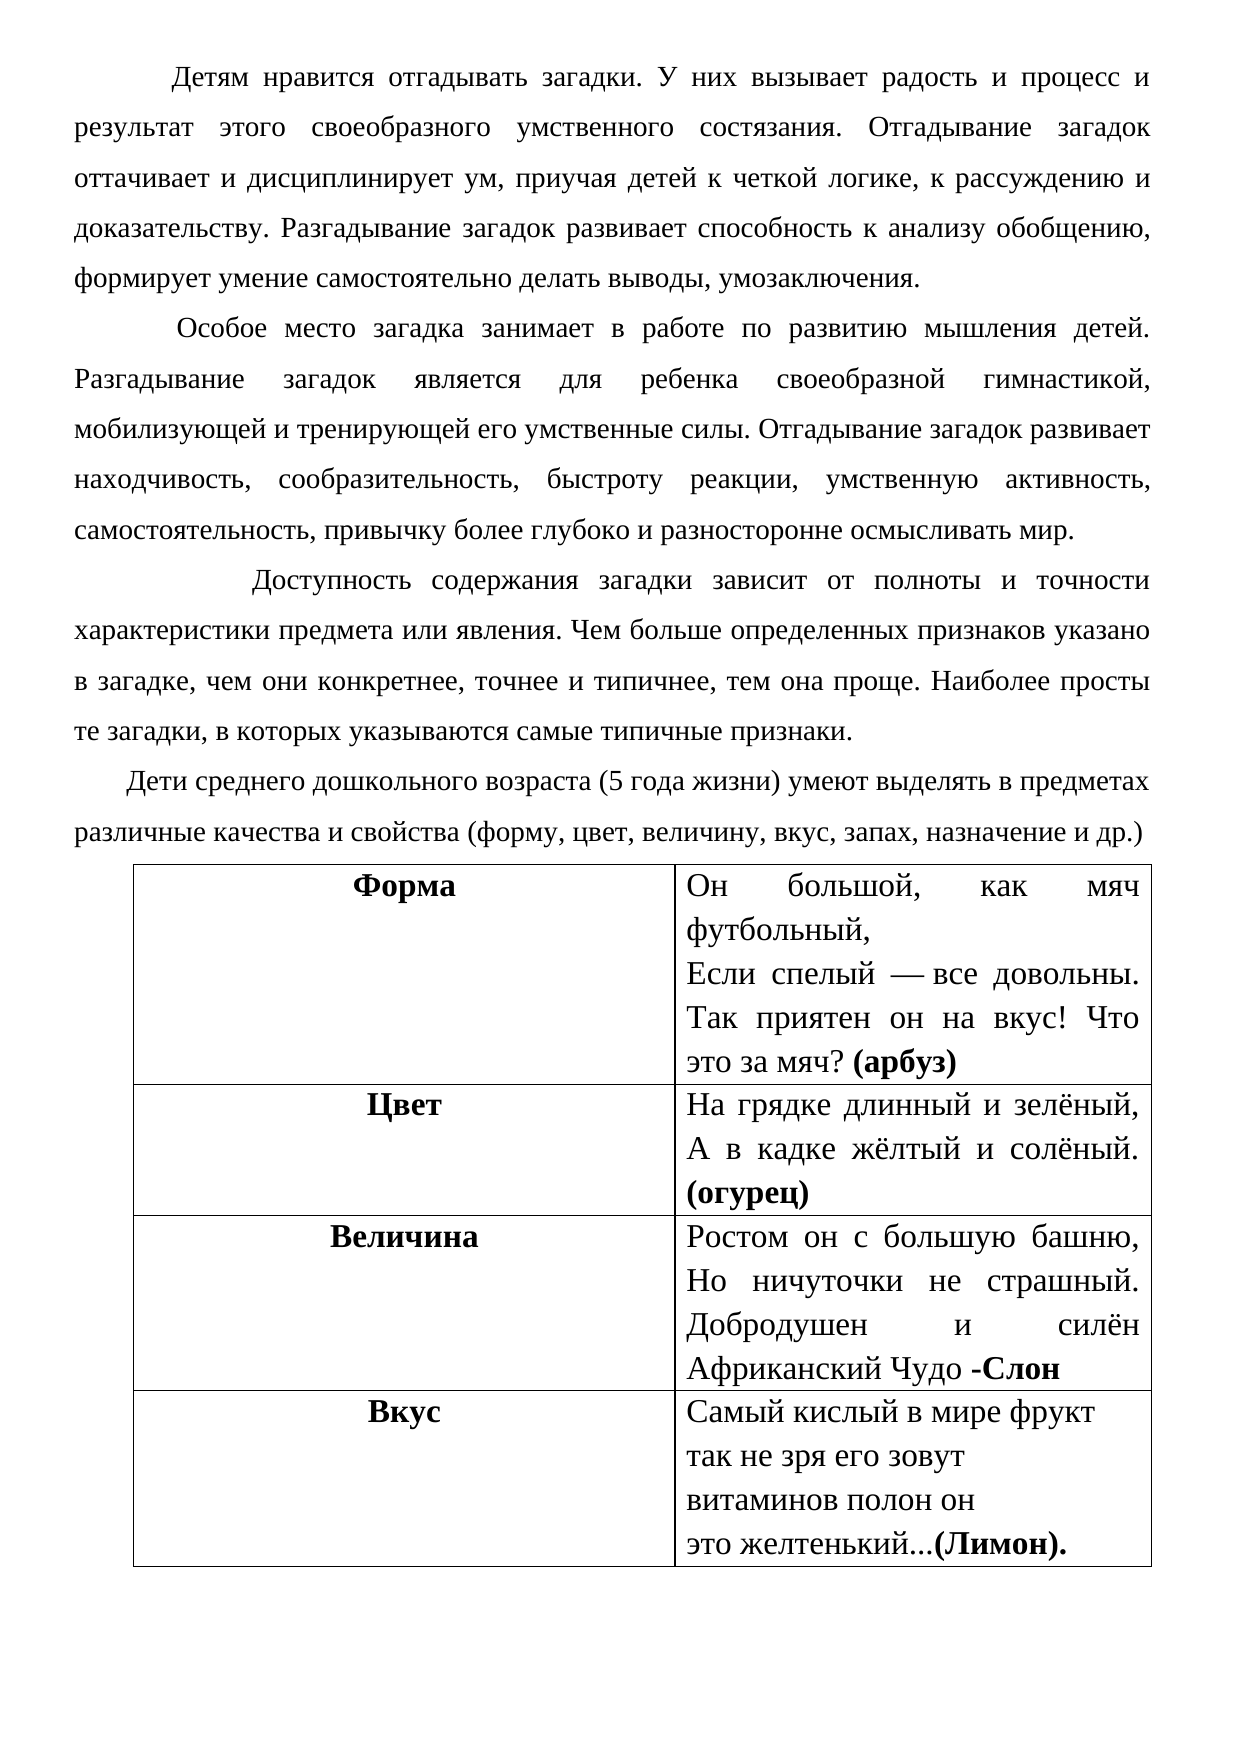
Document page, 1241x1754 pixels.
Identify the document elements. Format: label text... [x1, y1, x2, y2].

text Дети среднего дошкольного возраста (5 года жизни) умеют выделять в предметах различные качества и свойства (форму, цвет, величину, вкус, запах, назначение и др.) [74, 763, 1152, 847]
text Особое место загадка занимает в работе по развитию мышления детей. Разгадывание загадок является для ребенка своеобразной гимнастикой, мобилизующей и тренирующей его умственные силы. Отгадывание загадок развивает находчивость, сообразительность, быстроту реакции, умственную активность, самостоятельность, привычку более глубоко и разносторонне осмысливать мир. [74, 311, 1152, 545]
text Детям нравится отгадывать загадки. У них вызывает радость и процесс и результат этого своеобразного умственного состязания. Отгадывание загадок оттачивает и дисциплинирует ум, приучая детей к четкой логике, к рассуждению и доказательству. Разгадывание загадок развивает способность к анализу обобщению, формирует умение самостоятельно делать выводы, умозаключения. [74, 59, 1152, 294]
table_cell Вкус [134, 1391, 674, 1566]
table_header Форма [134, 865, 674, 1083]
text Доступность содержания загадки зависит от полноты и точности характеристики предмета или явления. Чем больше определенных признаков указано в загадке, чем они конкретнее, точнее и типичнее, тем она проще. Наиболее просты те загадки, в которых указываются самые типичные признаки. [74, 562, 1152, 747]
table_cell Ростом он с большую башню, Но ничуточки не страшный. Добродушен и силён Африканский Чудо -Слон [676, 1216, 1151, 1390]
table_cell Самый кислый в мире фрукт так не зря его зовут витаминов полон он это желтенький...(Лимон). [676, 1391, 1151, 1566]
table_cell Величина [134, 1216, 674, 1390]
table_cell На грядке длинный и зелёный, А в кадке жёлтый и солёный. (огурец) [676, 1085, 1151, 1215]
table_cell Цвет [134, 1085, 674, 1215]
table_header Он большой, как мяч футбольный, Если спелый — все довольны. Так приятен он на вкус! Что это за мяч? (арбуз) [676, 865, 1151, 1083]
